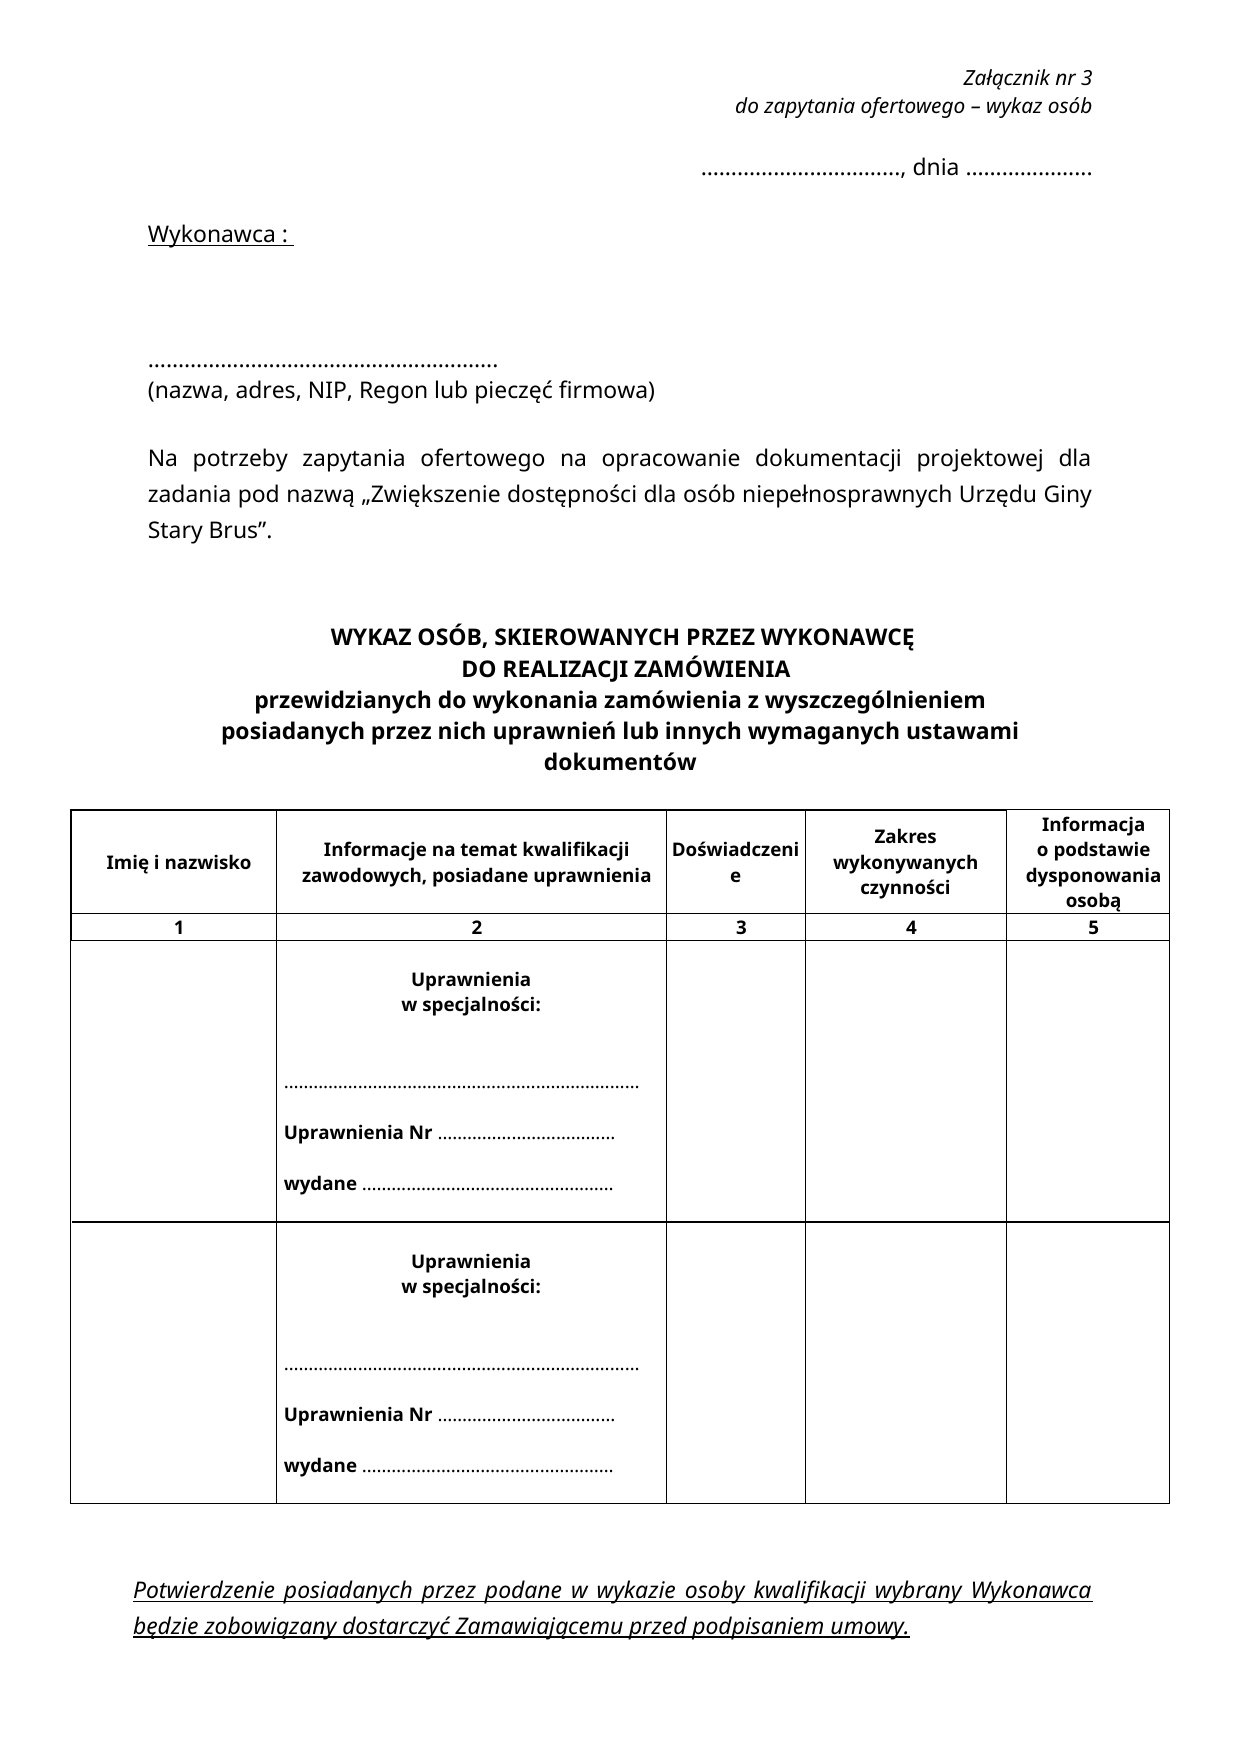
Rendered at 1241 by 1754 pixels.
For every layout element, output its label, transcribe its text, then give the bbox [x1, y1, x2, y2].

table_cell Uprawnienia w specjalności: ……………………………………………………………… Uprawnienia Nr ……………………………… wydane …………………………………………… [277, 1223, 666, 1503]
table_cell 2 [277, 914, 666, 939]
table_cell [1007, 1223, 1169, 1503]
text Potwierdzenie posiadanych przez podane w wykazie osoby kwalifikacji wybrany Wykonawca będzie zobowiązany dostarczyć Zamawiającemu przed podpisaniem umowy. [133, 1602, 1092, 1641]
table_cell 4 [806, 914, 1006, 939]
table_cell [1007, 941, 1169, 1221]
text WYKAZ OSÓB, SKIEROWANYCH PRZEZ WYKONAWCĘ DO REALIZACJI ZAMÓWIENIA [148, 621, 1104, 684]
table_header Informacje na temat kwalifikacji zawodowych, posiadane uprawnienia [277, 811, 666, 913]
table_cell [71, 1221, 276, 1503]
table_cell 1 [72, 914, 276, 939]
table_header Zakres wykonywanych czynności [806, 811, 1006, 913]
table_cell [71, 941, 276, 1221]
table_cell Uprawnienia w specjalności: ……………………………………………………………… Uprawnienia Nr ……………………………… wydane …………………………………………… [277, 941, 666, 1221]
text Załącznik nr 3 [148, 63, 1092, 91]
text Potwierdzenie posiadanych przez podane w wykazie osoby kwalifikacji wybrany Wykonawca będzie zobowiązany dostarczyć Zamawiającemu przed podpisaniem umowy. [133, 1574, 1092, 1601]
table_cell [806, 941, 1006, 1221]
table_header Doświadczenie [667, 811, 805, 913]
table_cell 3 [667, 914, 805, 939]
table_header Informacja o podstawie dysponowania osobą [1007, 810, 1169, 913]
text posiadanych przez nich uprawnień lub innych wymaganych ustawami dokumentów [148, 715, 1092, 778]
text Na potrzeby zapytania ofertowego na opracowanie dokumentacji projektowej dla zadania pod nazwą „Zwiększenie dostępności dla osób niepełnosprawnych Urzędu Giny Stary Brus”. [148, 442, 1092, 545]
table_header Imię i nazwisko [72, 811, 276, 913]
text …………………………..., dnia ………………... [148, 151, 1092, 182]
text Wykonawca : [148, 218, 1092, 249]
table_cell 5 [1007, 914, 1169, 939]
text (nazwa, adres, NIP, Regon lub pieczęć firmowa) [148, 374, 1092, 406]
text do zapytania ofertowego – wykaz osób [148, 91, 1092, 120]
table_cell [667, 1223, 805, 1503]
table_cell [667, 941, 805, 1221]
table_cell [806, 1223, 1006, 1503]
text …………………………………………………. [148, 343, 1092, 374]
text przewidzianych do wykonania zamówienia z wyszczególnieniem [148, 684, 1092, 715]
